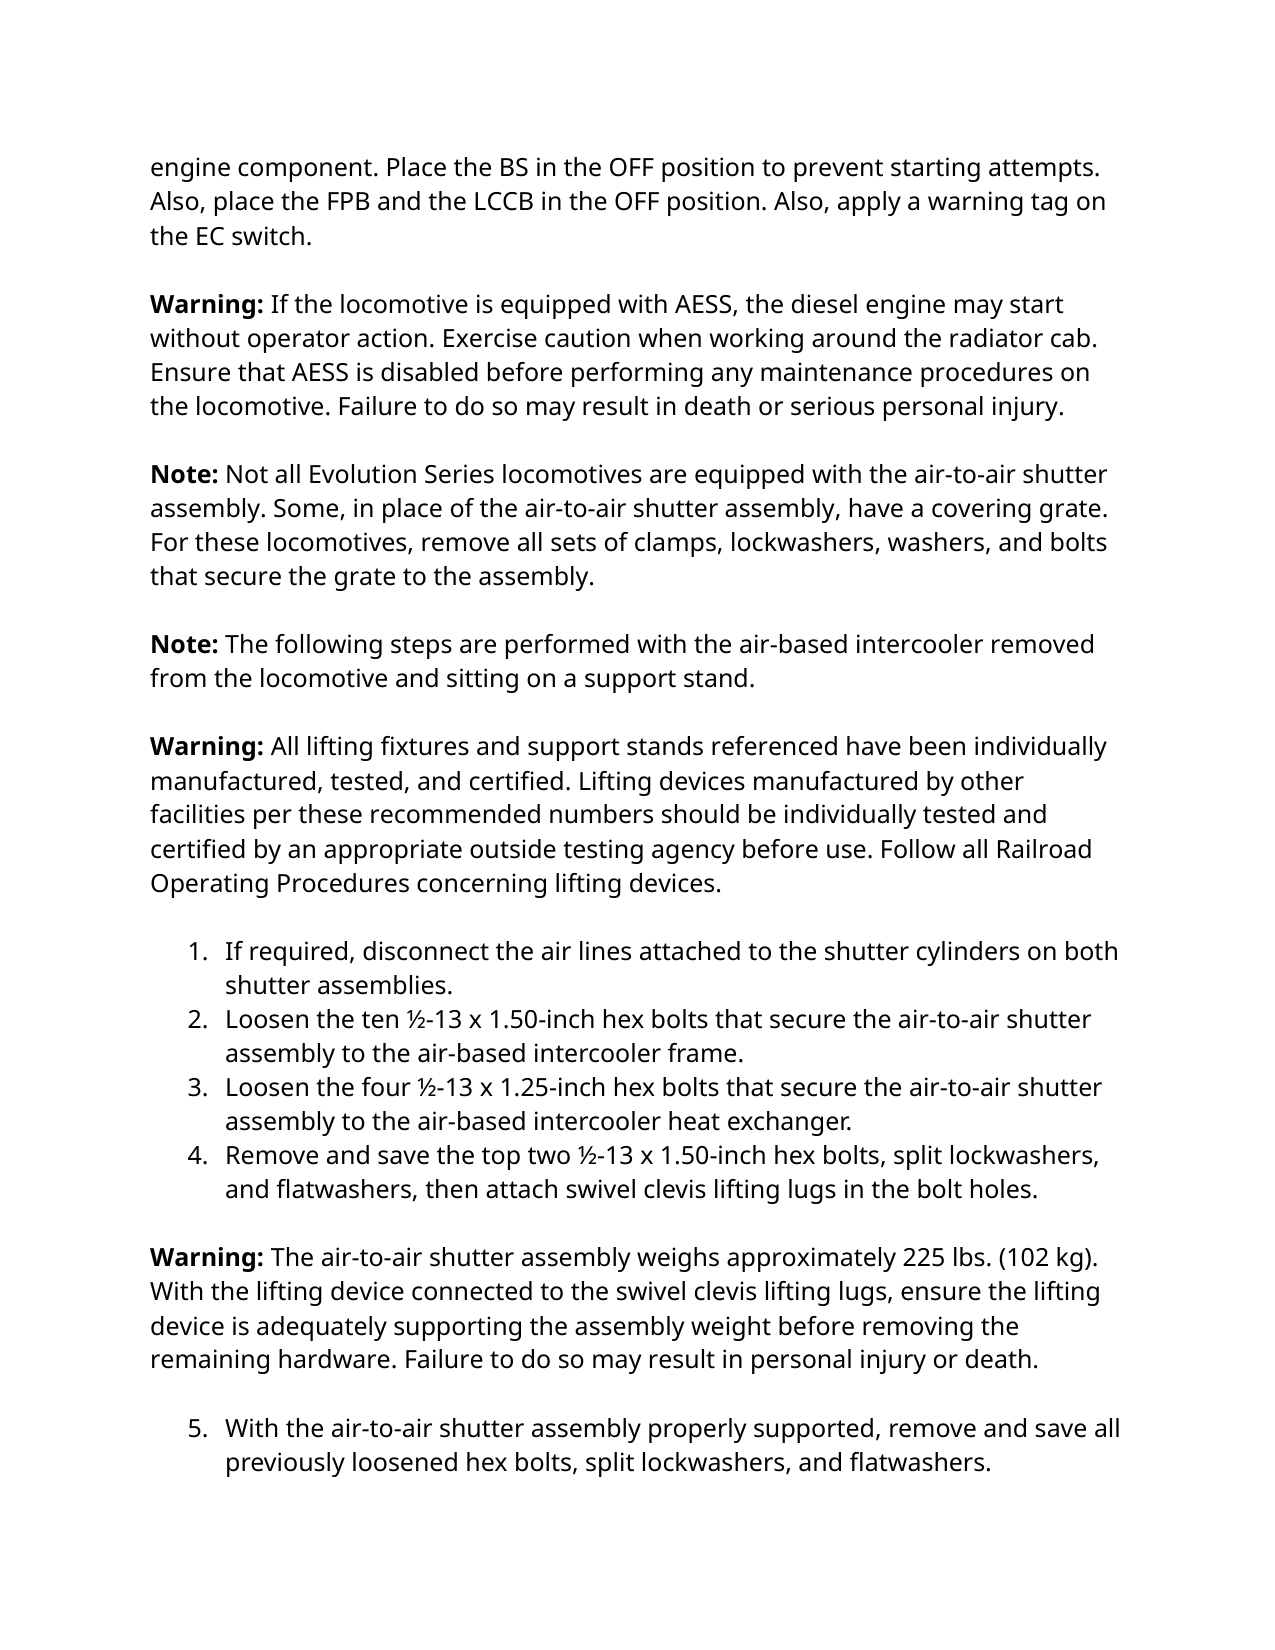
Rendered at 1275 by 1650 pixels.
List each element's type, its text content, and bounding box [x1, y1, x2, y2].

text Warning: All lifting fixtures and support stands referenced have been individually manufactured, tested, and certified. Lifting devices manufactured by other facilities per these recommended numbers should be individually tested and certified by an appropriate outside testing agency before use. Follow all Railroad Operating Procedures concerning lifting devices. [150, 729, 1125, 899]
text Note: The following steps are performed with the air-based intercooler removed from the locomotive and sitting on a support stand. [150, 627, 1125, 695]
list Loosen the ten ½-13 x 1.50-inch hex bolts that secure the air-to-air shutter assembly to the air-based intercooler frame. [187, 1002, 1125, 1070]
text Warning: The air-to-air shutter assembly weighs approximately 225 lbs. (102 kg). With the lifting device connected to the swivel clevis lifting lugs, ensure the lifting device is adequately supporting the assembly weight before removing the remaining hardware. Failure to do so may result in personal injury or death. [150, 1240, 1125, 1376]
list If required, disconnect the air lines attached to the shutter cylinders on both shutter assemblies. [187, 933, 1125, 1002]
list With the air-to-air shutter assembly properly supported, remove and save all previously loosened hex bolts, split lockwashers, and flatwashers. [187, 1410, 1125, 1478]
text Note: Not all Evolution Series locomotives are equipped with the air-to-air shutter assembly. Some, in place of the air-to-air shutter assembly, have a covering grate. For these locomotives, remove all sets of clamps, lockwashers, washers, and bolts that secure the grate to the assembly. [150, 457, 1125, 593]
list Remove and save the top two ½-13 x 1.50-inch hex bolts, split lockwashers, and flatwashers, then attach swivel clevis lifting lugs in the bolt holes. [187, 1138, 1125, 1206]
list Loosen the four ½-13 x 1.25-inch hex bolts that secure the air-to-air shutter assembly to the air-based intercooler heat exchanger. [187, 1070, 1125, 1138]
text Warning: If the locomotive is equipped with AESS, the diesel engine may start without operator action. Exercise caution when working around the radiator cab. Ensure that AESS is disabled before performing any maintenance procedures on the locomotive. Failure to do so may result in death or serious personal injury. [150, 286, 1125, 422]
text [150, 150, 1125, 252]
